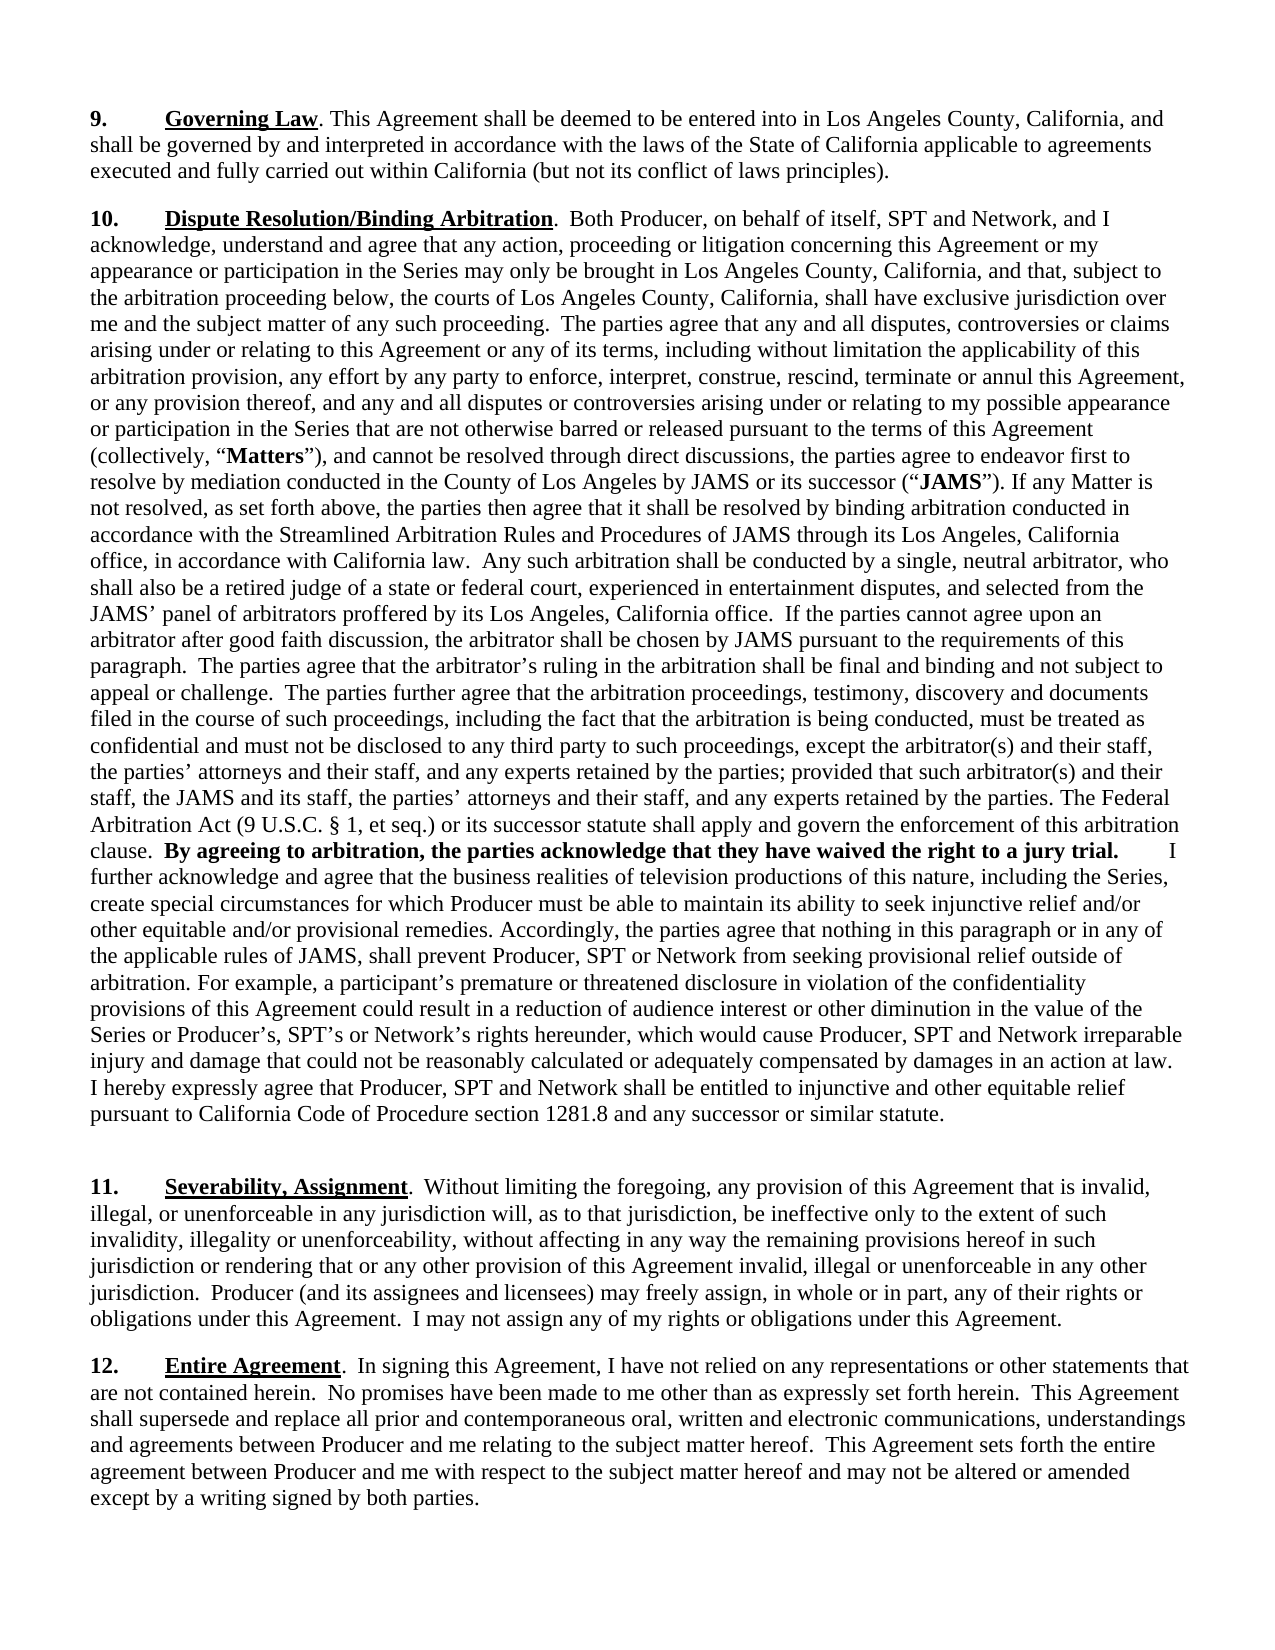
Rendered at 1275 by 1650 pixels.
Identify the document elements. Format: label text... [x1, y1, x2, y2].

text Arbitration Act (9 U.S.C. § 1, et seq.) or its successor statute shall apply and govern the enforcement of this arbitration clause. By agreeing to arbitration, the parties acknowledge that they have waived the right to a jury trial. I further acknowledge and agree that the business realities of television productions of this nature, including the Series, create special circumstances for which Producer must be able to maintain its ability to seek injunctive relief and/or other equitable and/or provisional remedies. Accordingly, the parties agree that nothing in this paragraph or in any of the applicable rules of JAMS, shall prevent Producer, SPT or Network from seeking provisional relief outside of arbitration. For example, a participant’s premature or threatened disclosure in violation of the confidentiality [90, 811, 1185, 995]
text I hereby expressly agree that Producer, SPT and Network shall be entitled to injunctive and other equitable relief pursuant to California Code of Procedure section 1281.8 and any successor or similar statute. [90, 1073, 1131, 1126]
text 10. Dispute Resolution/Binding Arbitration. Both Producer, on behalf of itself, SPT and Network, and I acknowledge, understand and agree that any action, proceeding or litigation concerning this Agreement or my appearance or participation in the Series may only be brought in Los Angeles County, California, and that, subject to the arbitration proceeding below, the courts of Los Angeles County, California, shall have exclusive jurisdiction over me and the subject matter of any such proceeding. The parties agree that any and all disputes, controversies or claims arising under or relating to this Agreement or any of its terms, including without limitation the applicability of this arbitration provision, any effort by any party to enforce, interpret, construe, rescind, terminate or annul this Agreement, or any provision thereof, and any and all disputes or controversies arising under or relating to my possible appearance or participation in the Series that are not otherwise barred or released pursuant to the terms of this Agreement (collectively, “Matters”), and cannot be resolved through direct discussions, the parties agree to endeavor first to resolve by mediation conducted in the County of Los Angeles by JAMS or its successor (“JAMS”). If any Matter is [90, 204, 1191, 494]
text not resolved, as set forth above, the parties then agree that it shall be resolved by binding arbitration conducted in accordance with the Streamlined Arbitration Rules and Procedures of JAMS through its Los Angeles, California office, in accordance with California law. Any such arbitration shall be conducted by a single, neutral arbitrator, who shall also be a retired judge of a state or federal court, experienced in entertainment disputes, and selected from the JAMS’ panel of arbitrators proffered by its Los Angeles, California office. If the parties cannot agree upon an arbitrator after good faith discussion, the arbitrator shall be chosen by JAMS pursuant to the requirements of this paragraph. The parties agree that the arbitrator’s ruling in the arbitration shall be final and binding and not subject to appeal or challenge. The parties further agree that the arbitration proceedings, testimony, discovery and documents filed in the course of such proceedings, including the fact that the arbitration is being conducted, must be treated as confidential and must not be disclosed to any third party to such proceedings, except the arbitrator(s) and their staff, the parties’ attorneys and their staff, and any experts retained by the parties; provided that such arbitrator(s) and their staff, the JAMS and its staff, the parties’ attorneys and their staff, and any experts retained by the parties. The Federal [90, 494, 1175, 811]
text 11. Severability, Assignment. Without limiting the foregoing, any provision of this Agreement that is invalid, illegal, or unenforceable in any jurisdiction will, as to that jurisdiction, be ineffective only to the extent of such invalidity, illegality or unenforceability, without affecting in any way the remaining provisions hereof in such jurisdiction or rendering that or any other provision of this Agreement invalid, illegal or unenforceable in any other jurisdiction. Producer (and its assignees and licensees) may freely assign, in whole or in part, any of their rights or obligations under this Agreement. I may not assign any of my rights or obligations under this Agreement. [90, 1173, 1158, 1331]
text provisions of this Agreement could result in a reduction of audience interest or other diminution in the value of the Series or Producer’s, SPT’s or Network’s rights hereunder, which would cause Producer, SPT and Network irreparable injury and damage that could not be reasonably calculated or adequately compensated by damages in an action at law. [90, 995, 1188, 1073]
text 12. Entire Agreement. In signing this Agreement, I have not relied on any representations or other statements that are not contained herein. No promises have been made to me other than as expressly set forth herein. This Agreement shall supersede and replace all prior and contemporaneous oral, written and electronic communications, understandings and agreements between Producer and me relating to the subject matter hereof. This Agreement sets forth the entire agreement between Producer and me with respect to the subject matter hereof and may not be altered or amended except by a writing signed by both parties. [90, 1352, 1189, 1511]
text 9. Governing Law. This Agreement shall be deemed to be entered into in Los Angeles County, California, and shall be governed by and interpreted in accordance with the laws of the State of California applicable to agreements executed and fully carried out within California (but not its conflict of laws principles). [90, 105, 1169, 184]
